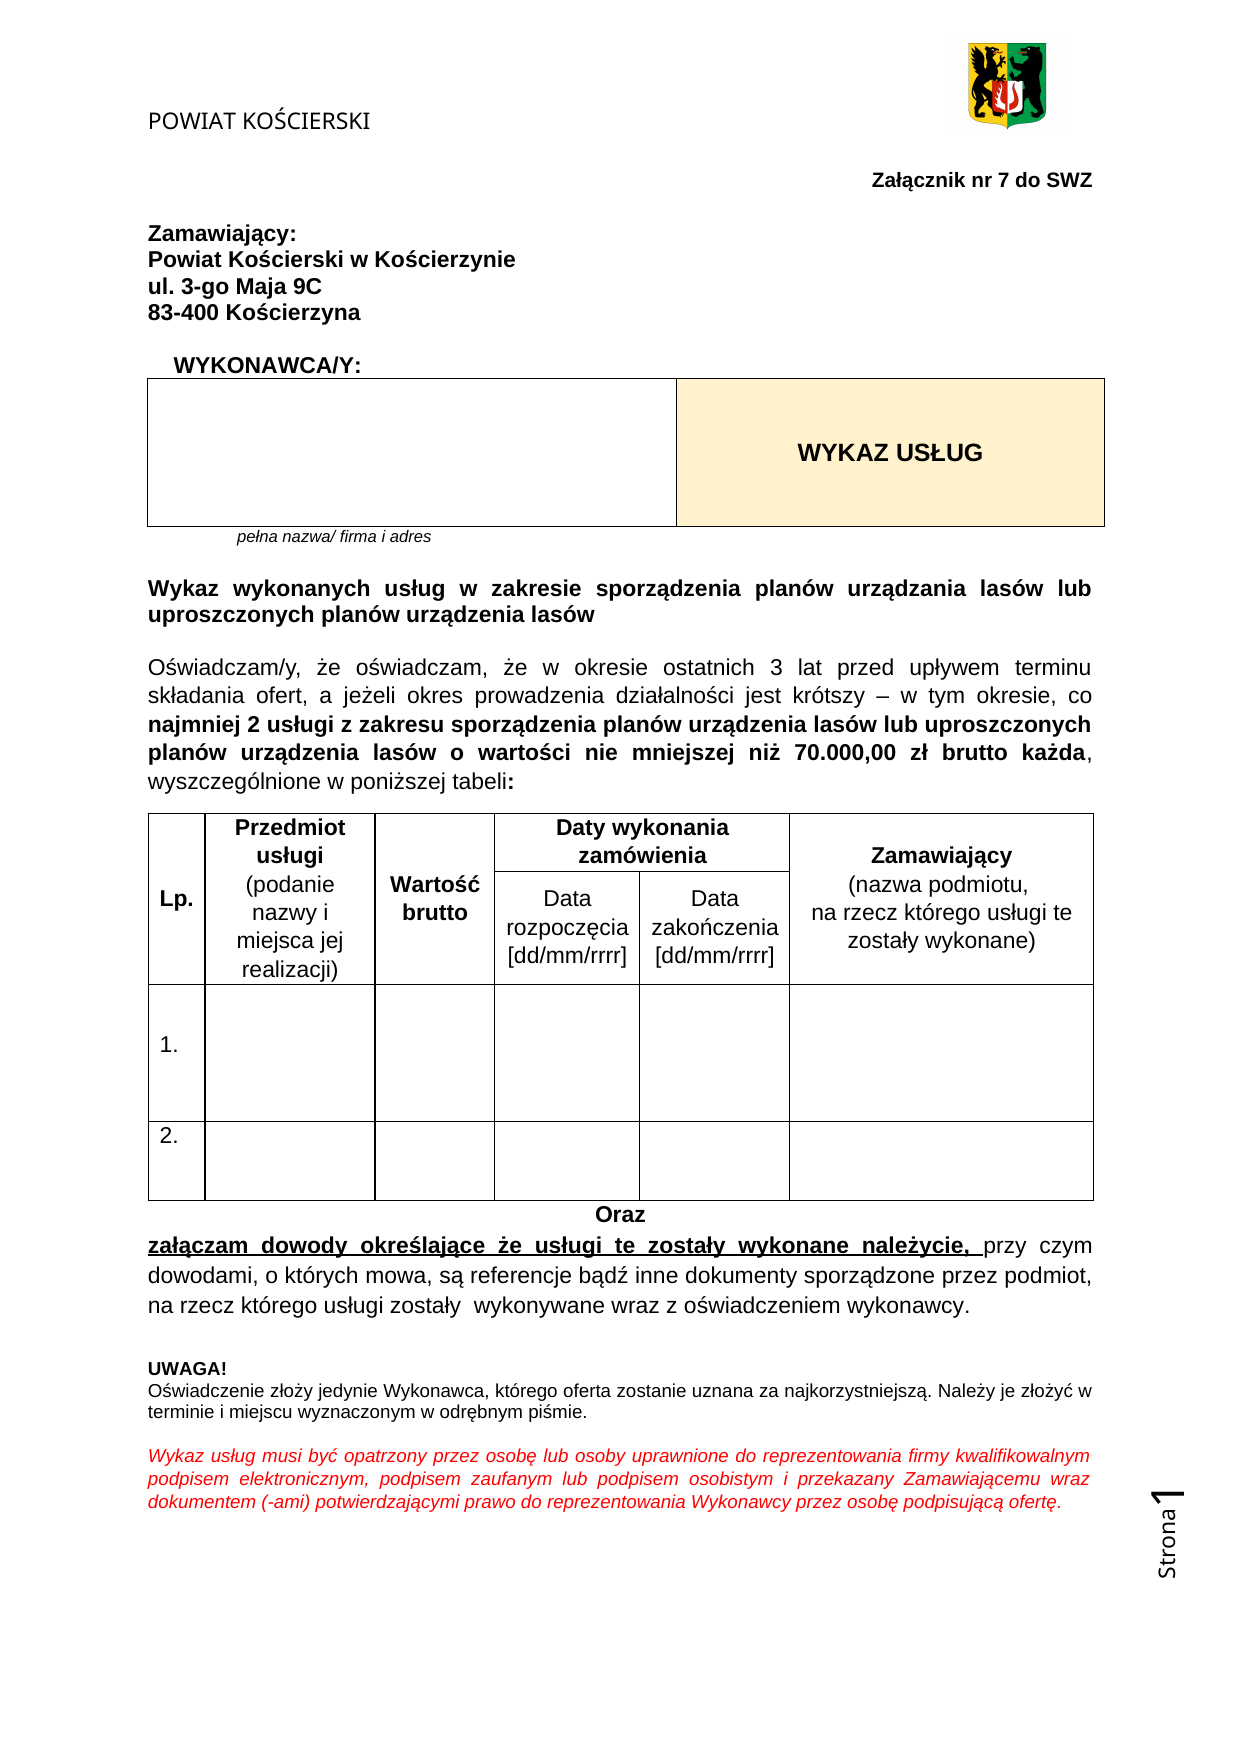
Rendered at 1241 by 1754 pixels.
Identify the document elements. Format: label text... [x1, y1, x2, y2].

table_cell [206, 1122, 374, 1200]
table_header Daty wykonania zamówienia [495, 814, 789, 871]
text Wykaz usług musi być opatrzony przez osobę lub osoby uprawnione do reprezentowania firmy kwalifikowalnym podpisem elektronicznym, podpisem zaufanym lub podpisem osobistym i przekazany Zamawiającemu wraz dokumentem (-ami) potwierdzającymi prawo do reprezentowania Wykonawcy przez osobę podpisującą ofertę. [148, 1444, 1093, 1512]
text Zamawiający: [148, 220, 1093, 246]
table_header Wartość brutto [376, 814, 494, 984]
text WYKONAWCA/Y: [173, 352, 1093, 378]
table_cell [376, 985, 494, 1121]
table_cell 1. [149, 985, 204, 1121]
table_cell [495, 1122, 639, 1200]
list Oświadczam/y, że oświadczam, że w okresie ostatnich 3 lat przed upływem terminu składania ofert, a jeżeli okres prowadzenia działalności jest krótszy – w tym okresie, co najmniej 2 usługi z zakresu sporządzenia planów urządzenia lasów lub uproszczonych planów urządzenia lasów o wartości nie mniejszej niż 70.000,00 zł brutto każda, wyszczególnione w poniższej tabeli: [148, 654, 1093, 794]
table_header Przedmiot usługi (podanie nazwy i miejsca jej realizacji) [206, 814, 374, 984]
table_cell 2. [149, 1122, 204, 1200]
text UWAGA! [148, 1358, 1093, 1380]
text Załącznik nr 7 do SWZ [148, 167, 1093, 191]
table_header [148, 379, 676, 526]
text załączam dowody określające że usługi te zostały wykonane należycie, przy czym dowodami, o których mowa, są referencje bądź inne dokumenty sporządzone przez podmiot, na rzecz którego usługi zostały wykonywane wraz z oświadczeniem wykonawcy. [148, 1232, 1093, 1318]
table_cell Data rozpoczęcia [dd/mm/rrrr] [495, 872, 639, 984]
table_cell [640, 985, 789, 1121]
table_cell [376, 1122, 494, 1200]
text Wykaz wykonanych usług w zakresie sporządzenia planów urządzania lasów lub uproszczonych planów urządzenia lasów [148, 575, 1093, 627]
text pełna nazwa/ firma i adres [173, 527, 1093, 546]
table_cell [495, 985, 639, 1121]
table_cell [206, 985, 374, 1121]
text Oświadczenie złoży jedynie Wykonawca, którego oferta zostanie uznana za najkorzystniejszą. Należy je złożyć w terminie i miejscu wyznaczonym w odrębnym piśmie. [148, 1380, 1093, 1423]
text Oraz [148, 1201, 1093, 1228]
text ul. 3-go Maja 9C [148, 273, 1093, 299]
table_header WYKAZ USŁUG [677, 379, 1104, 526]
table_header Zamawiający (nazwa podmiotu, na rzecz którego usługi te zostały wykonane) [790, 814, 1093, 984]
text Powiat Kościerski w Kościerzynie [148, 246, 1093, 273]
table_cell [640, 1122, 789, 1200]
table_cell Data zakończenia [dd/mm/rrrr] [640, 872, 789, 984]
table_cell [790, 985, 1093, 1121]
table_header Lp. [149, 814, 204, 984]
text 83-400 Kościerzyna [148, 299, 1093, 326]
table_cell [790, 1122, 1093, 1200]
